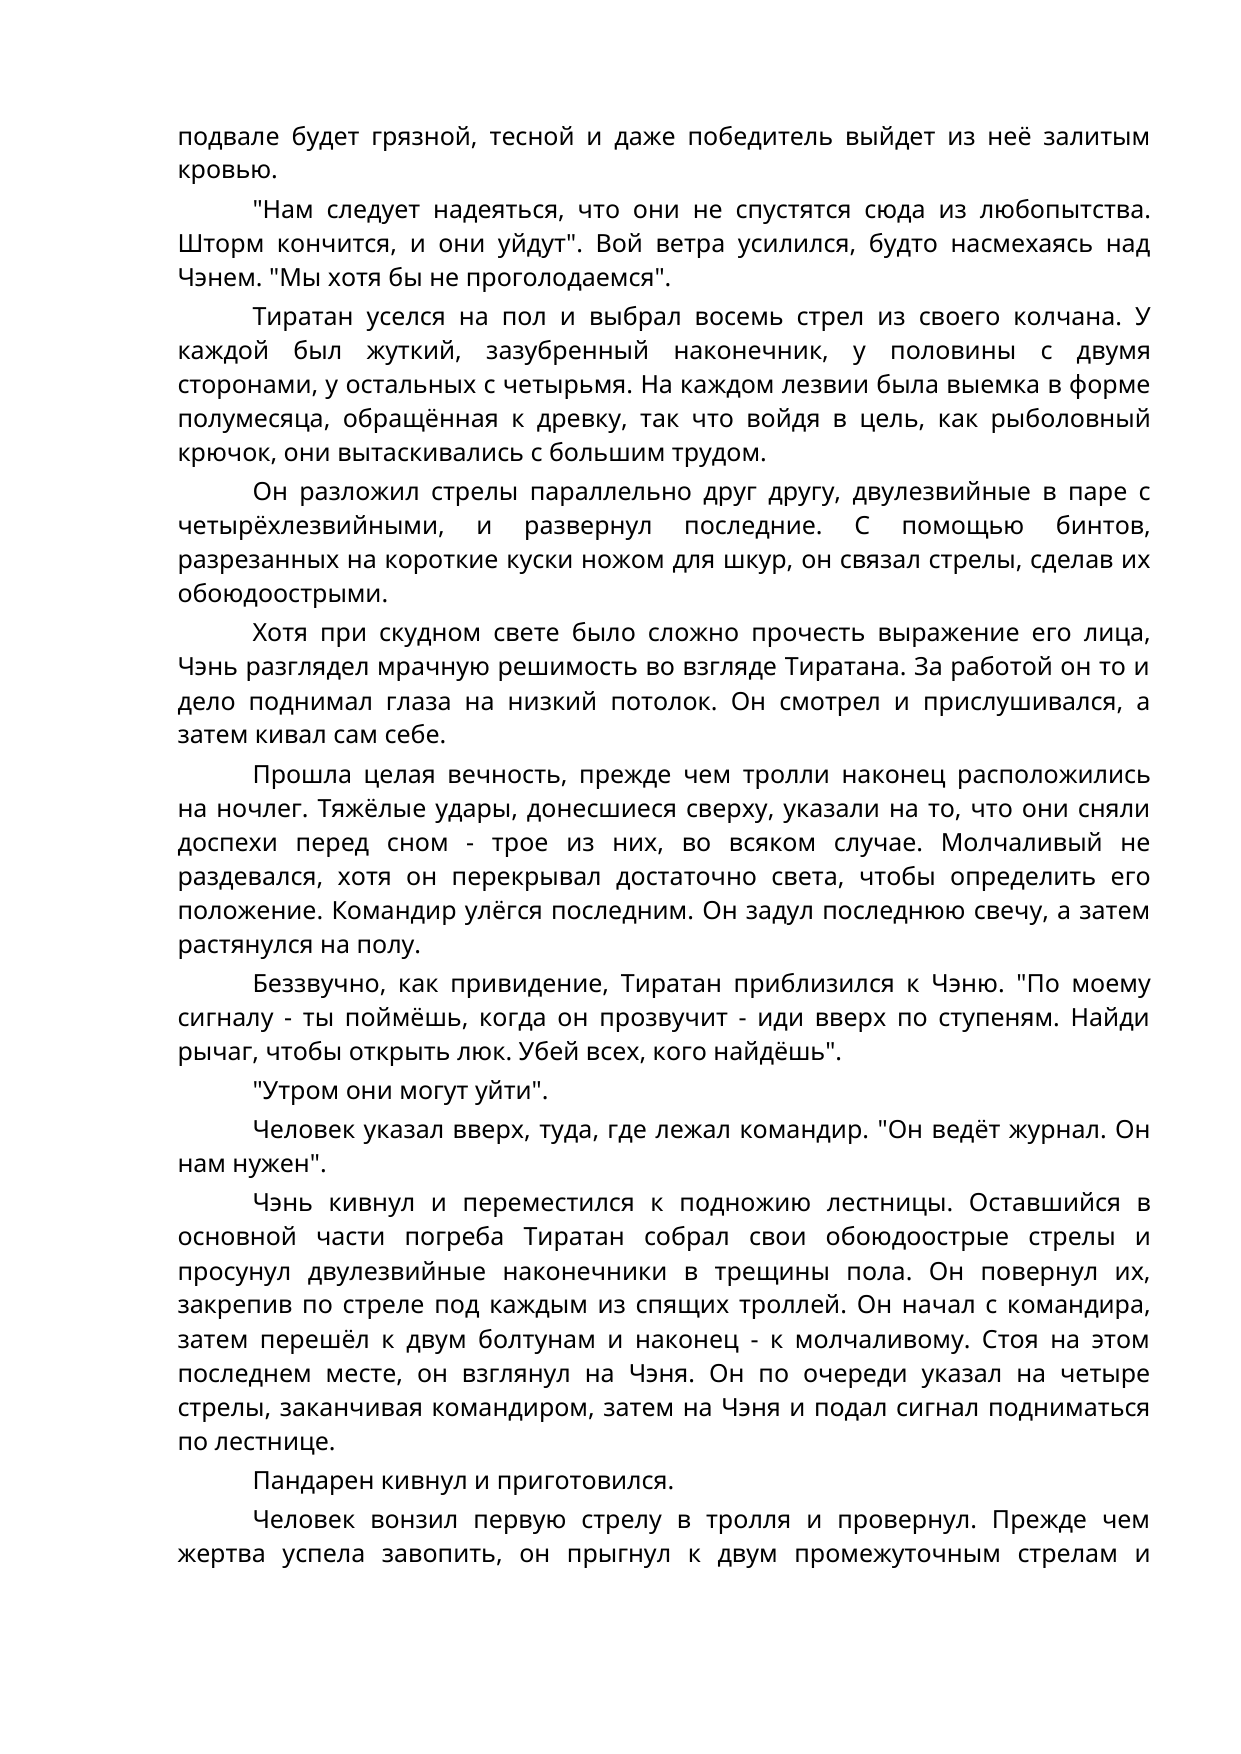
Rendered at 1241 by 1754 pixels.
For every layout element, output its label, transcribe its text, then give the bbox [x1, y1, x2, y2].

text Чэнь кивнул и переместился к подножию лестницы. Оставшийся в основной части погреба Тиратан собрал свои обоюдоострые стрелы и просунул двулезвийные наконечники в трещины пола. Он повернул их, закрепив по стреле под каждым из спящих троллей. Он начал с командира, затем перешёл к двум болтунам и наконец - к молчаливому. Стоя на этом последнем месте, он взглянул на Чэня. Он по очереди указал на четыре стрелы, заканчивая командиром, затем на Чэня и подал сигнал подниматься по лестнице. [177, 1185, 1152, 1457]
text Хотя при скудном свете было сложно прочесть выражение его лица, Чэнь разглядел мрачную решимость во взгляде Тиратана. За работой он то и дело поднимал глаза на низкий потолок. Он смотрел и прислушивался, а затем кивал сам себе. [177, 615, 1152, 751]
text Тиратан уселся на пол и выбрал восемь стрел из своего колчана. У каждой был жуткий, зазубренный наконечник, у половины с двумя сторонами, у остальных с четырьмя. На каждом лезвии была выемка в форме полумесяца, обращённая к древку, так что войдя в цель, как рыболовный крючок, они вытаскивались с большим трудом. [177, 298, 1152, 469]
text Беззвучно, как привидение, Тиратан приблизился к Чэню. "По моему сигналу - ты поймёшь, когда он прозвучит - иди вверх по ступеням. Найди рычаг, чтобы открыть люк. Убей всех, кого найдёшь". [177, 966, 1152, 1068]
text "Утром они могут уйти". [177, 1073, 1152, 1107]
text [177, 118, 1152, 186]
text "Нам следует надеяться, что они не спустятся сюда из любопытства. Шторм кончится, и они уйдут". Вой ветра усилился, будто насмехаясь над Чэнем. "Мы хотя бы не проголодаемся". [177, 191, 1152, 293]
text Человек указал вверх, туда, где лежал командир. "Он ведёт журнал. Он нам нужен". [177, 1112, 1152, 1180]
text Прошла целая вечность, прежде чем тролли наконец расположились на ночлег. Тяжёлые удары, донесшиеся сверху, указали на то, что они сняли доспехи перед сном - трое из них, во всяком случае. Молчаливый не раздевался, хотя он перекрывал достаточно света, чтобы определить его положение. Командир улёгся последним. Он задул последнюю свечу, а затем растянулся на полу. [177, 756, 1152, 961]
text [177, 1502, 1152, 1570]
text Он разложил стрелы параллельно друг другу, двулезвийные в паре с четырёхлезвийными, и развернул последние. С помощью бинтов, разрезанных на короткие куски ножом для шкур, он связал стрелы, сделав их обоюдоострыми. [177, 474, 1152, 610]
text Пандарен кивнул и приготовился. [177, 1462, 1152, 1497]
